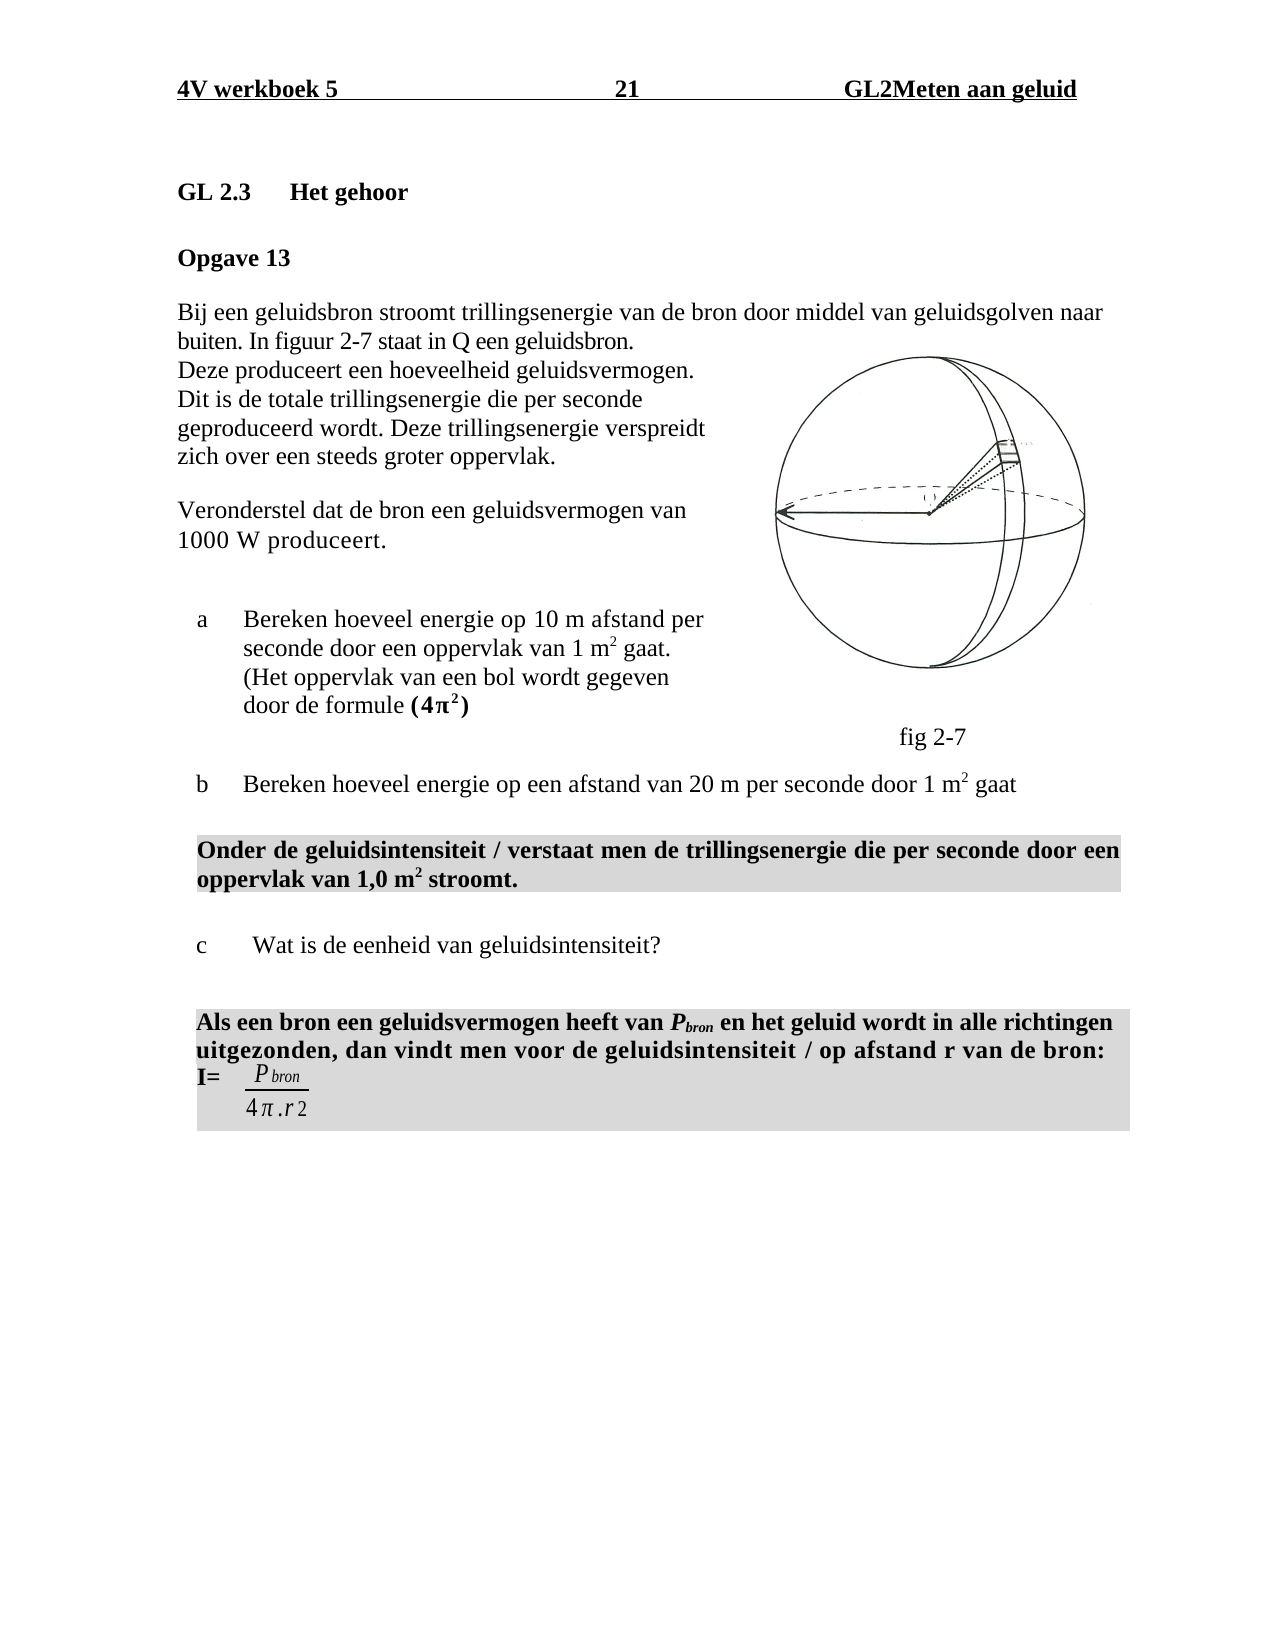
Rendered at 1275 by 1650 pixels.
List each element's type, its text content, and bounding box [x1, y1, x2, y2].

text Onder de geluidsintensiteit / verstaat men de trillingsenergie die per seconde door een oppervlak van 1,0 m2 stroomt. [197, 835, 1121, 892]
text fig 2-7 [899, 723, 1089, 752]
text (Het oppervlak van een bol wordt gegeven door de formule (4π2) [243, 662, 1089, 719]
text Als een bron een geluidsvermogen heeft van Pbron en het geluid wordt in alle richtingen uitgezonden, dan vindt men voor de geluidsintensiteit / op afstand r van de bron: [196, 1009, 1130, 1064]
text Dit is de totale trillingsenergie die per seconde geproduceerd wordt. Deze trillingsenergie verspreidt zich over een steeds groter oppervlak. [177, 384, 725, 470]
text a Bereken hoeveel energie op 10 m afstand per seconde door een oppervlak van 1 m2 gaat. [197, 604, 725, 662]
text Deze produceert een hoeveelheid geluidsvermogen. [177, 355, 725, 384]
text b Bereken hoeveel energie op een afstand van 20 m per seconde door 1 m2 gaat [177, 769, 1089, 797]
text Veronderstel dat de bron een geluidsvermogen van [177, 495, 725, 525]
text c Wat is de eenheid van geluidsintensiteit? [177, 930, 1089, 959]
text 1000 W produceert. [177, 525, 725, 554]
picture [725, 336, 1109, 683]
text Bij een geluidsbron stroomt trillingsenergie van de bron door middel van geluidsgolven naar buiten. In figuur 2-7 staat in Q een geluidsbron. [177, 297, 1130, 355]
text I= [197, 1064, 1130, 1091]
text Opgave 13 [177, 243, 1089, 272]
text GL 2.3 Het gehoor [177, 177, 1089, 206]
